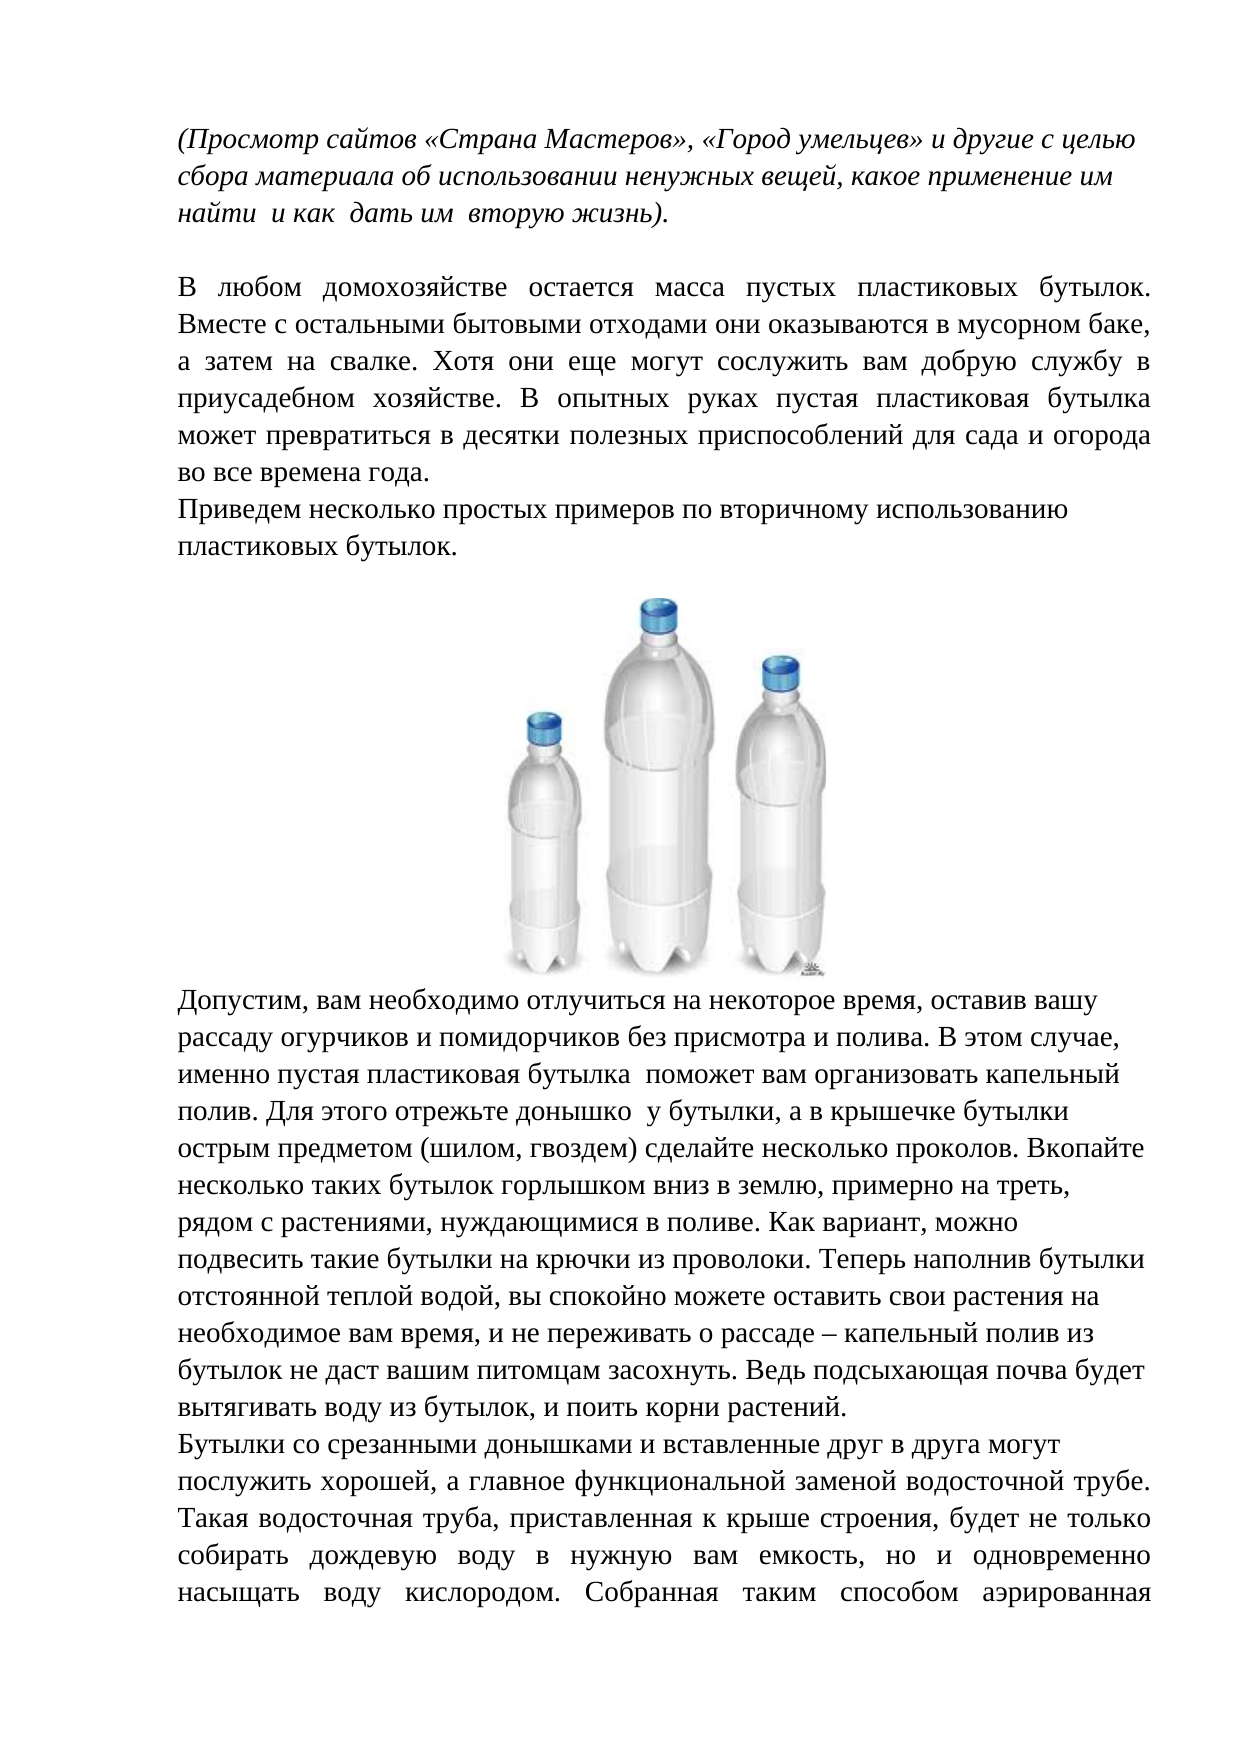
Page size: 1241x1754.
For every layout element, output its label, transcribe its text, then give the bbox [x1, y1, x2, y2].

picture [502, 598, 827, 979]
text В любом домохозяйстве остается масса пустых пластиковых бутылок. Вместе с остальными бытовыми отходами они оказываются в мусорном баке, а затем на свалке. Хотя они еще могут сослужить вам добрую службу в приусадебном хозяйстве. В опытных руках пустая пластиковая бутылка может превратиться в десятки полезных приспособлений для сада и огорода во все времена года. [177, 266, 1152, 488]
text Приведем несколько простых примеров по вторичному использованию [177, 488, 1152, 525]
text Допустим, вам необходимо отлучиться на некоторое время, оставив вашу рассаду огурчиков и помидорчиков без присмотра и полива. В этом случае, именно пустая пластиковая бутылка поможет вам организовать капельный полив. Для этого отрежьте донышко у бутылки, а в крышечке бутылки острым предметом (шилом, гвоздем) сделайте несколько проколов. Вкопайте несколько таких бутылок горлышком вниз в землю, примерно на треть, рядом с растениями, нуждающимися в поливе. Как вариант, можно подвесить такие бутылки на крючки из проволоки. Теперь наполнив бутылки отстоянной теплой водой, вы спокойно можете оставить свои растения на необходимое вам время, и не переживать о рассаде – капельный полив из бутылок не даст вашим питомцам засохнуть. Ведь подсыхающая почва будет вытягивать воду из бутылок, и поить корни растений. Бутылки со срезанными донышками и вставленные друг в друга могут [177, 979, 1152, 1459]
text пластиковых бутылок. [177, 525, 1152, 562]
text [177, 1459, 1152, 1607]
text (Просмотр сайтов «Страна Мастеров», «Город умельцев» и другие с целью сбора материала об использовании ненужных вещей, какое применение им найти и как дать им вторую жизнь). [177, 118, 1152, 229]
